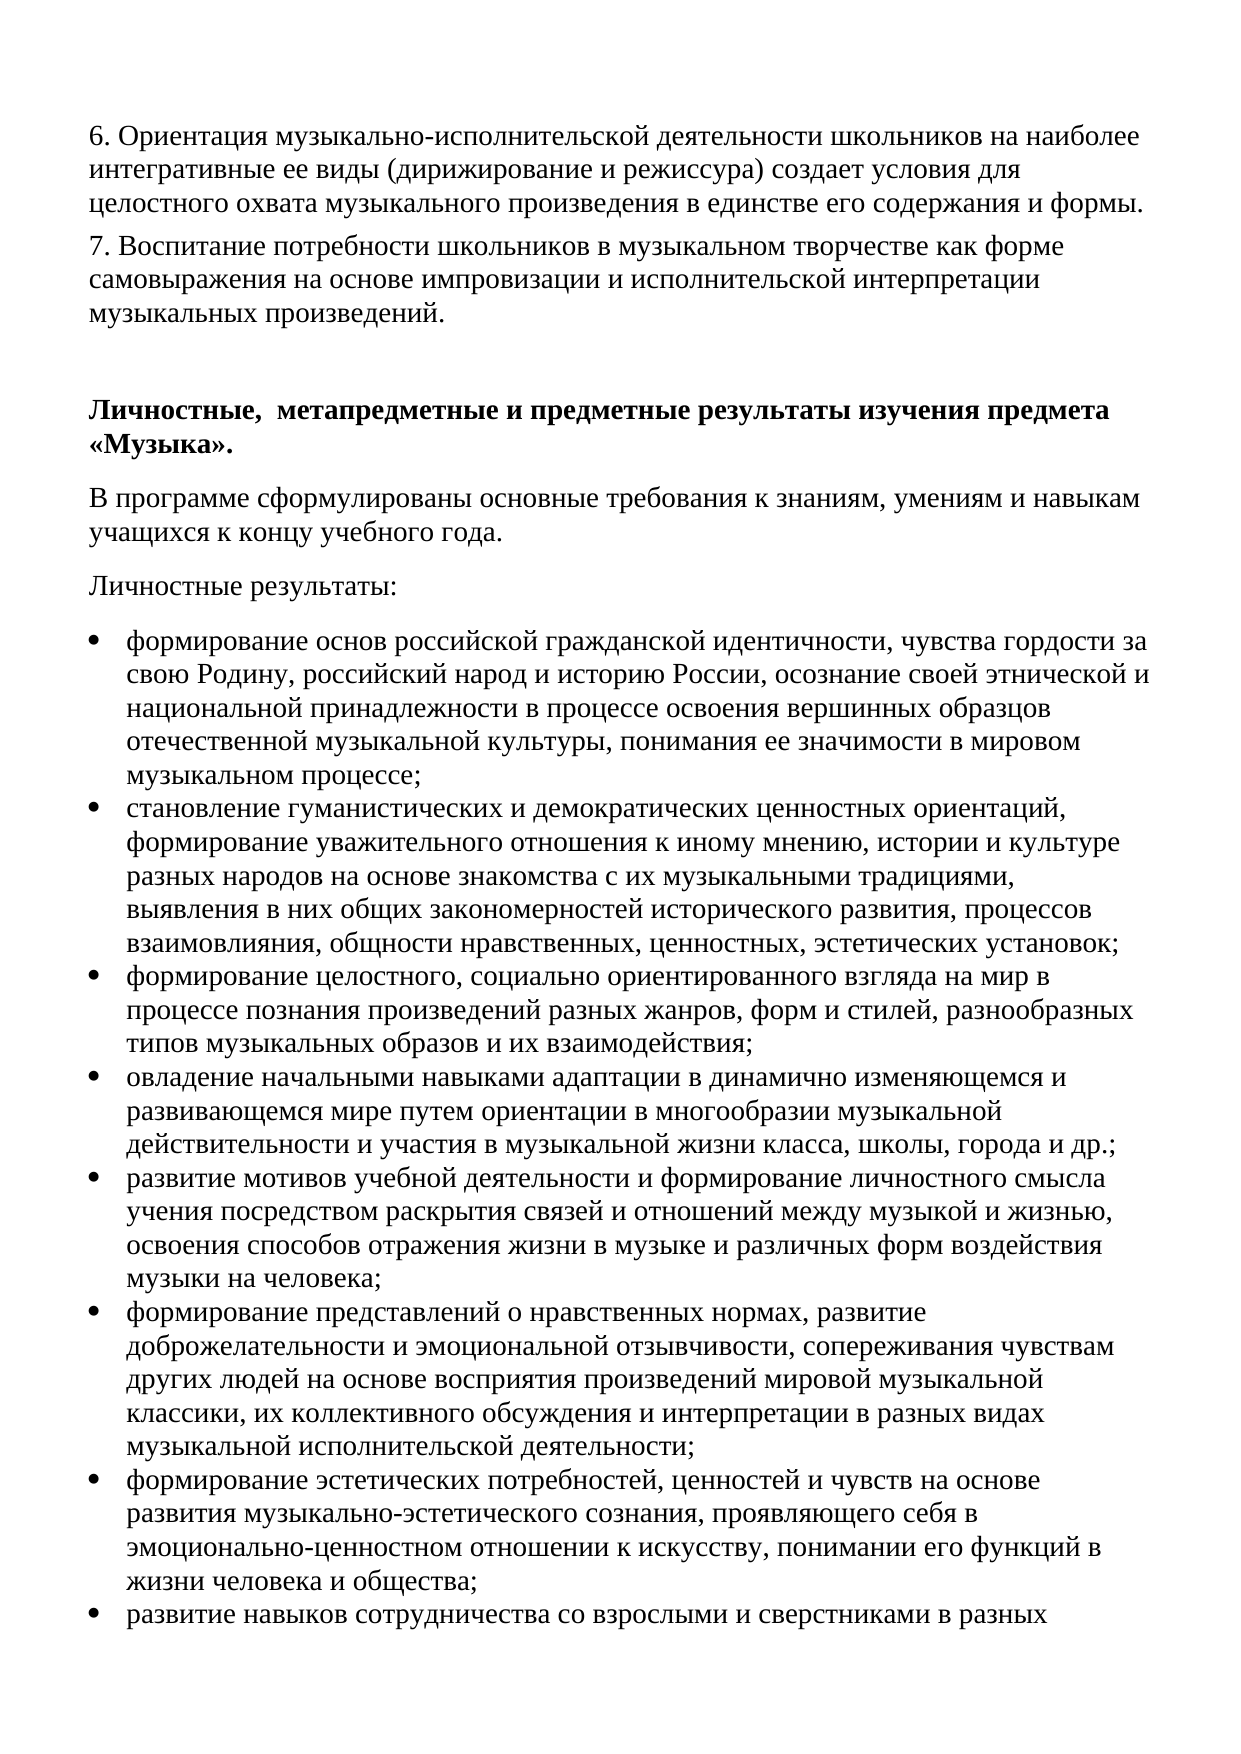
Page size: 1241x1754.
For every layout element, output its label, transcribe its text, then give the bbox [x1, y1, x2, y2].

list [89, 1596, 1152, 1630]
text Личностные, метапредметные и предметные результаты изучения предмета «Музыка». [89, 392, 1152, 459]
list формирование основ российской гражданской идентичности, чувства гордости за свою Родину, российский народ и историю России, осознание своей этнической и национальной принадлежности в процессе освоения вершинных образцов отечественной музыкальной культуры, понимания ее значимости в мировом музыкальном процессе; [89, 623, 1152, 791]
list развитие мотивов учебной деятельности и формирование личностного смысла учения посредством раскрытия связей и отношений между музыкой и жизнью, освоения способов отражения жизни в музыке и различных форм воздействия музыки на человека; [89, 1160, 1152, 1294]
list формирование представлений о нравственных нормах, развитие доброжелательности и эмоциональной отзывчивости, сопереживания чувствам других людей на основе восприятия произведений мировой музыкальной классики, их коллективного обсуждения и интерпретации в разных видах музыкальной исполнительской деятельности; [89, 1294, 1152, 1462]
list формирование целостного, социально ориентированного взгляда на мир в процессе познания произведений разных жанров, форм и стилей, разнообразных типов музыкальных образов и их взаимодействия; [89, 958, 1152, 1059]
text Личностные результаты: [89, 568, 1152, 602]
text 7. Воспитание потребности школьников в музыкальном творчестве как форме самовыражения на основе импровизации и исполнительской интерпретации музыкальных произведений. [89, 228, 1152, 329]
text В программе сформулированы основные требования к знаниям, умениям и навыкам учащихся к концу учебного года. [89, 480, 1152, 547]
list овладение начальными навыками адаптации в динамично изменяющемся и развивающемся мире путем ориентации в многообразии музыкальной действительности и участия в музыкальной жизни класса, школы, города и др.; [89, 1059, 1152, 1160]
text 6. Ориентация музыкально-исполнительской деятельности школьников на наиболее интегративные ее виды (дирижирование и режиссура) создает условия для целостного охвата музыкального произведения в единстве его содержания и формы. [89, 118, 1152, 219]
list становление гуманистических и демократических ценностных ориентаций, формирование уважительного отношения к иному мнению, истории и культуре разных народов на основе знакомства с их музыкальными традициями, выявления в них общих закономерностей исторического развития, процессов взаимовлияния, общности нравственных, ценностных, эстетических установок; [89, 791, 1152, 958]
list формирование эстетических потребностей, ценностей и чувств на основе развития музыкально-эстетического сознания, проявляющего себя в эмоционально-ценностном отношении к искусству, понимании его функций в жизни человека и общества; [89, 1462, 1152, 1596]
